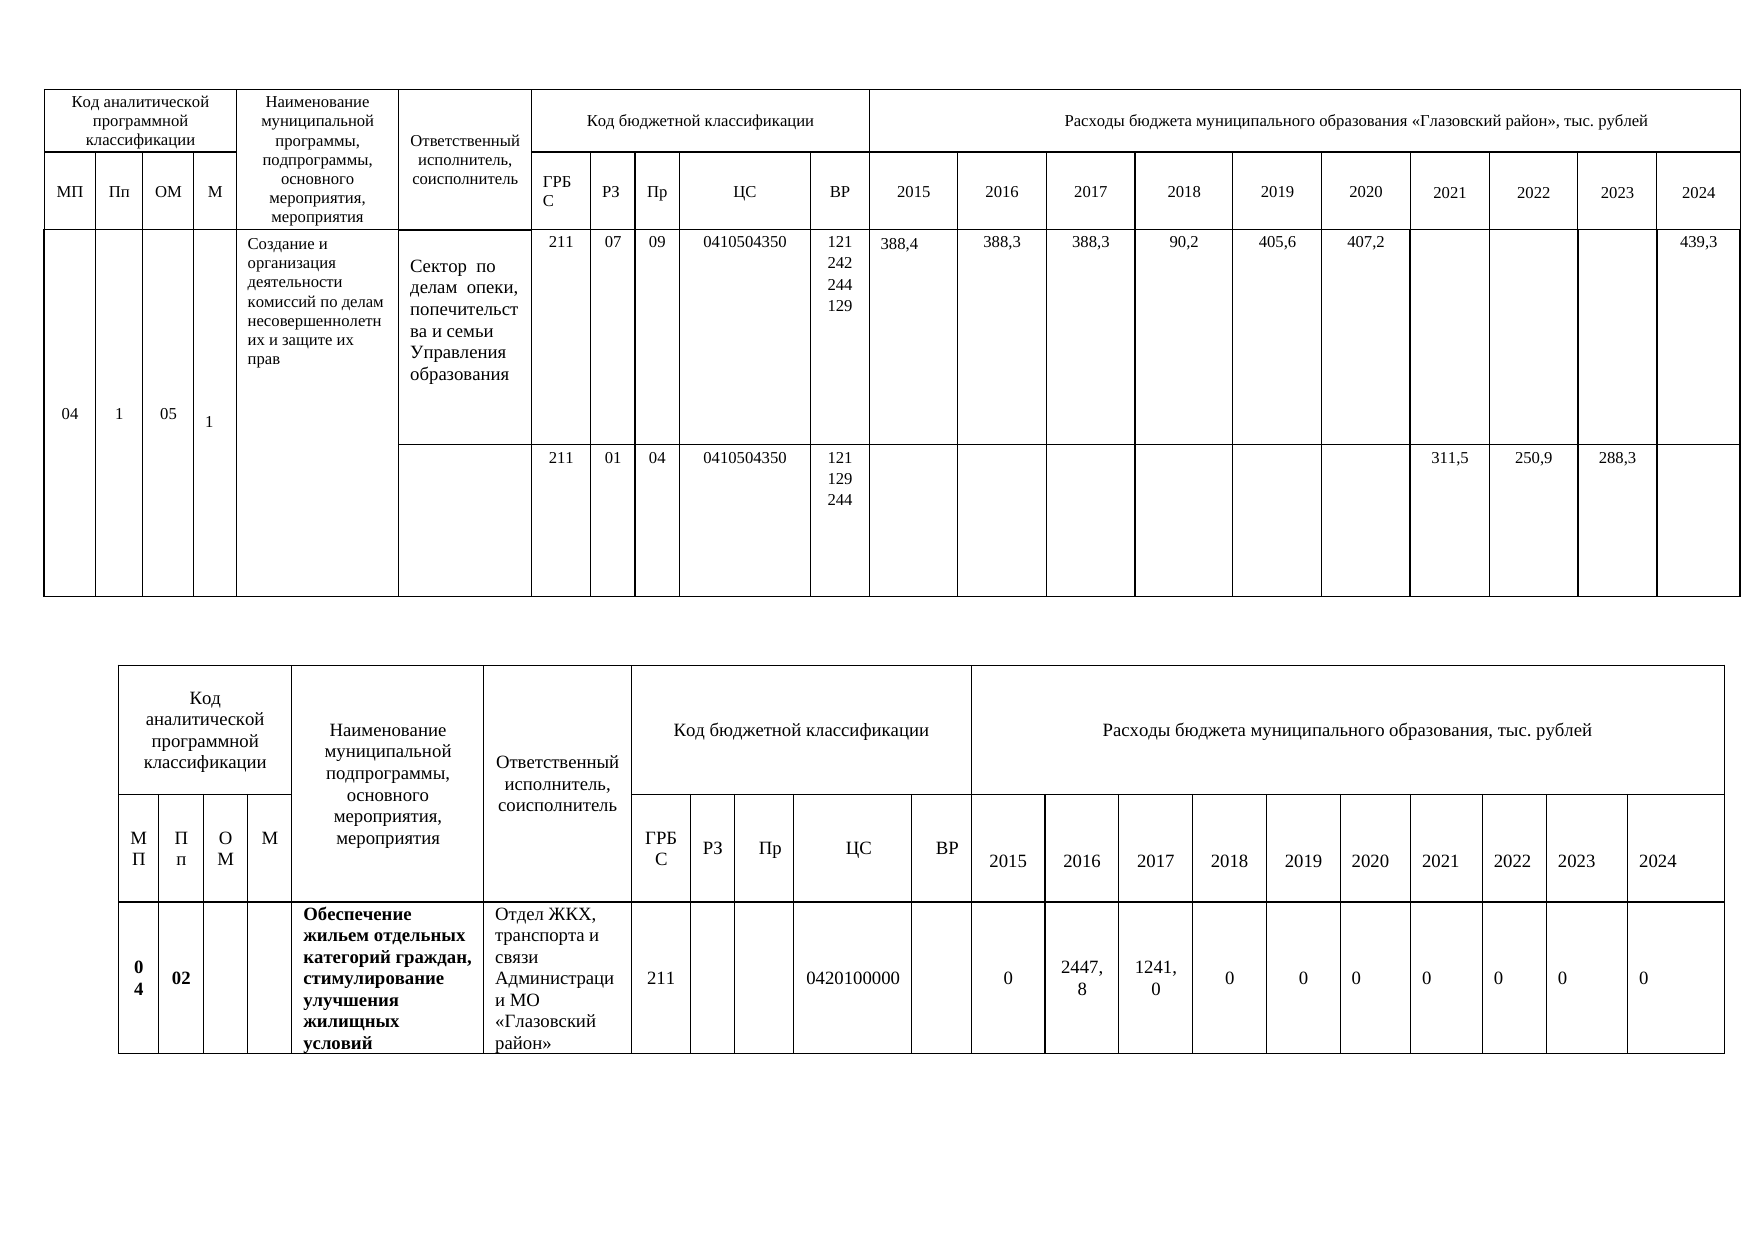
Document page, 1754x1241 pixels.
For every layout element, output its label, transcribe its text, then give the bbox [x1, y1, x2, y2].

table_cell Обеспечение жильем отдельных категорий граждан, стимулирование улучшения жилищных условий [292, 903, 483, 1053]
table_cell МП [45, 153, 95, 229]
table_cell Сектор по делам опеки, попечительства и семьи Управления образования [399, 231, 531, 444]
table_cell 211 [532, 445, 590, 596]
table_cell 121 242 244 129 [811, 230, 869, 444]
table_cell МП [119, 795, 158, 901]
table_cell 288,3 [1579, 445, 1656, 596]
table_cell 2023 [1578, 153, 1656, 229]
table_header Код аналитической программной классификации [45, 90, 236, 151]
table_cell 2021 [1411, 153, 1489, 229]
table_cell 388,3 [1047, 230, 1134, 444]
table_cell 1241,0 [1119, 903, 1192, 1053]
table_cell 388,3 [958, 230, 1046, 444]
table_cell ВР [912, 795, 971, 901]
table_header Наименование муниципальной подпрограммы, основного мероприятия, мероприятия [292, 666, 483, 901]
table_cell 2024 [1628, 795, 1724, 901]
table_cell РЗ [691, 795, 734, 901]
table_cell ГРБС [632, 795, 690, 901]
table_cell 0 [1628, 903, 1724, 1053]
table_cell [248, 903, 291, 1053]
table_cell 250,9 [1490, 445, 1577, 596]
table_cell 211 [532, 230, 590, 444]
table_cell 90,2 [1136, 230, 1232, 444]
table_cell [958, 445, 1046, 596]
table_cell Создание и организация деятельности комиссий по делам несовершеннолетних и защите их прав [237, 230, 398, 596]
table_cell Пр [735, 795, 793, 901]
table_cell 2023 [1547, 795, 1627, 901]
table_cell 1 [194, 230, 236, 596]
table_cell 01 [591, 445, 634, 596]
table_cell 2017 [1047, 153, 1134, 229]
table_cell 2020 [1322, 153, 1410, 229]
table_cell [1136, 445, 1232, 596]
table_header Код бюджетной классификации [632, 666, 971, 794]
table_cell Отдел ЖКХ, транспорта и связи Администрации МО «Глазовский район» [484, 903, 631, 1053]
table_cell 2024 [1657, 153, 1740, 229]
table_cell 07 [591, 230, 634, 444]
table_cell ЦС [794, 795, 911, 901]
table_cell [735, 903, 793, 1053]
table_cell 02 [159, 903, 203, 1053]
table_cell М [248, 795, 291, 901]
table_cell [1233, 445, 1321, 596]
table_cell [912, 903, 971, 1053]
table_cell 0 [1267, 903, 1340, 1053]
table_cell 0 [1483, 903, 1546, 1053]
table_cell 2015 [972, 795, 1044, 901]
table_cell 388,4 [870, 230, 957, 444]
table_cell ВР [811, 153, 869, 229]
table_cell Пр [636, 153, 679, 229]
table_cell 405,6 [1233, 230, 1321, 444]
table_cell РЗ [591, 153, 634, 229]
table_cell 407,2 [1322, 230, 1409, 444]
table_cell ОМ [204, 795, 247, 901]
table_cell [1411, 230, 1489, 444]
table_cell 2021 [1411, 795, 1482, 901]
table_cell 04 [636, 445, 679, 596]
table_cell ГРБС [532, 153, 590, 229]
table_cell 1 [96, 230, 142, 596]
table_cell 2016 [1046, 795, 1118, 901]
table_header Ответственный исполнитель, соисполнитель [484, 666, 631, 901]
table_cell 2019 [1233, 153, 1321, 229]
table_cell 2022 [1483, 795, 1546, 901]
table_cell [870, 445, 957, 596]
table_cell 439,3 [1658, 230, 1739, 444]
table_cell ЦС [680, 153, 810, 229]
table_cell 2016 [958, 153, 1046, 229]
table_cell 2015 [870, 153, 957, 229]
table_cell 0410504350 [680, 230, 810, 444]
table_cell 04 [119, 903, 158, 1053]
table_cell 0 [972, 903, 1044, 1053]
table_cell Пп [159, 795, 203, 901]
table_cell [1047, 445, 1134, 596]
table_cell 2018 [1193, 795, 1266, 901]
table_cell Пп [96, 153, 142, 229]
table_cell 0 [1411, 903, 1482, 1053]
table_cell 2018 [1136, 153, 1232, 229]
table_header Расходы бюджета муниципального образования, тыс. рублей [972, 666, 1724, 794]
table_cell [691, 903, 734, 1053]
table_header Код бюджетной классификации [532, 90, 869, 151]
table_cell 2022 [1490, 153, 1577, 229]
table_cell 311,5 [1411, 445, 1489, 596]
table_cell 121 129 244 [811, 445, 869, 596]
table_header Наименование муниципальной программы, подпрограммы, основного мероприятия, мероприятия [237, 90, 398, 229]
table_cell 04 [45, 230, 95, 596]
table_cell 0 [1547, 903, 1627, 1053]
table_cell М [194, 153, 236, 229]
table_cell ОМ [143, 153, 193, 229]
table_header Код аналитической программной классификации [119, 666, 291, 794]
table_cell 211 [632, 903, 690, 1053]
table_cell 2017 [1119, 795, 1192, 901]
table_cell 0 [1193, 903, 1266, 1053]
table_header [870, 90, 972, 151]
table_cell [1490, 230, 1577, 444]
table_cell [204, 903, 247, 1053]
table_cell 0420100000 [794, 903, 911, 1053]
table_cell 2447,8 [1046, 903, 1118, 1053]
table_cell [1322, 445, 1409, 596]
table_cell 2020 [1341, 795, 1410, 901]
table_header Расходы бюджета муниципального образования «Глазовский район», тыс. рублей [973, 90, 1740, 151]
table_cell 05 [143, 230, 193, 596]
table_cell 09 [636, 230, 679, 444]
table_cell 2019 [1267, 795, 1340, 901]
table_cell [1579, 230, 1656, 444]
table_cell 0410504350 [680, 445, 810, 596]
table_header Ответственный исполнитель, соисполнитель [399, 90, 531, 229]
table_cell [1658, 445, 1739, 596]
table_cell 0 [1341, 903, 1410, 1053]
table_cell [399, 445, 531, 596]
